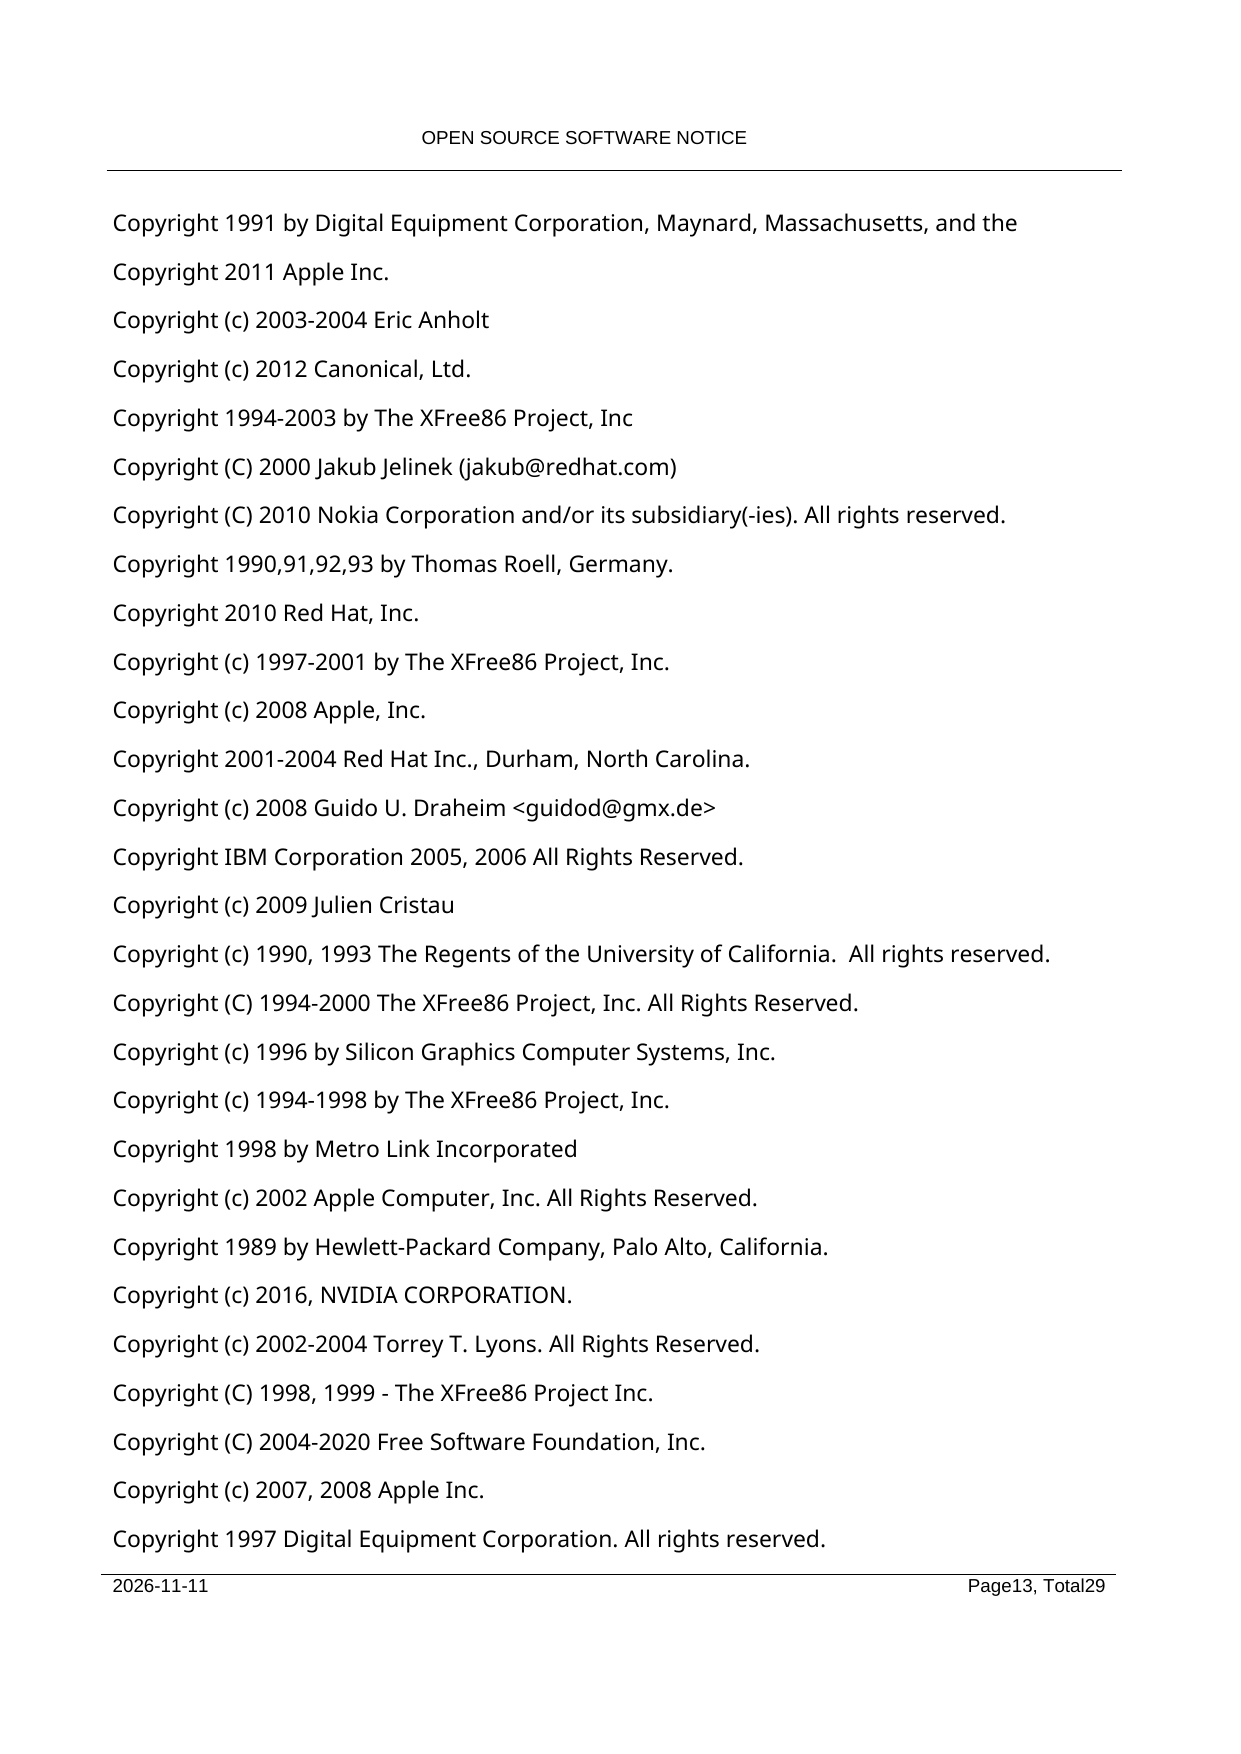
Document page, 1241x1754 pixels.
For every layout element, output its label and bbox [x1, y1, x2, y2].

text [112, 206, 1128, 1555]
